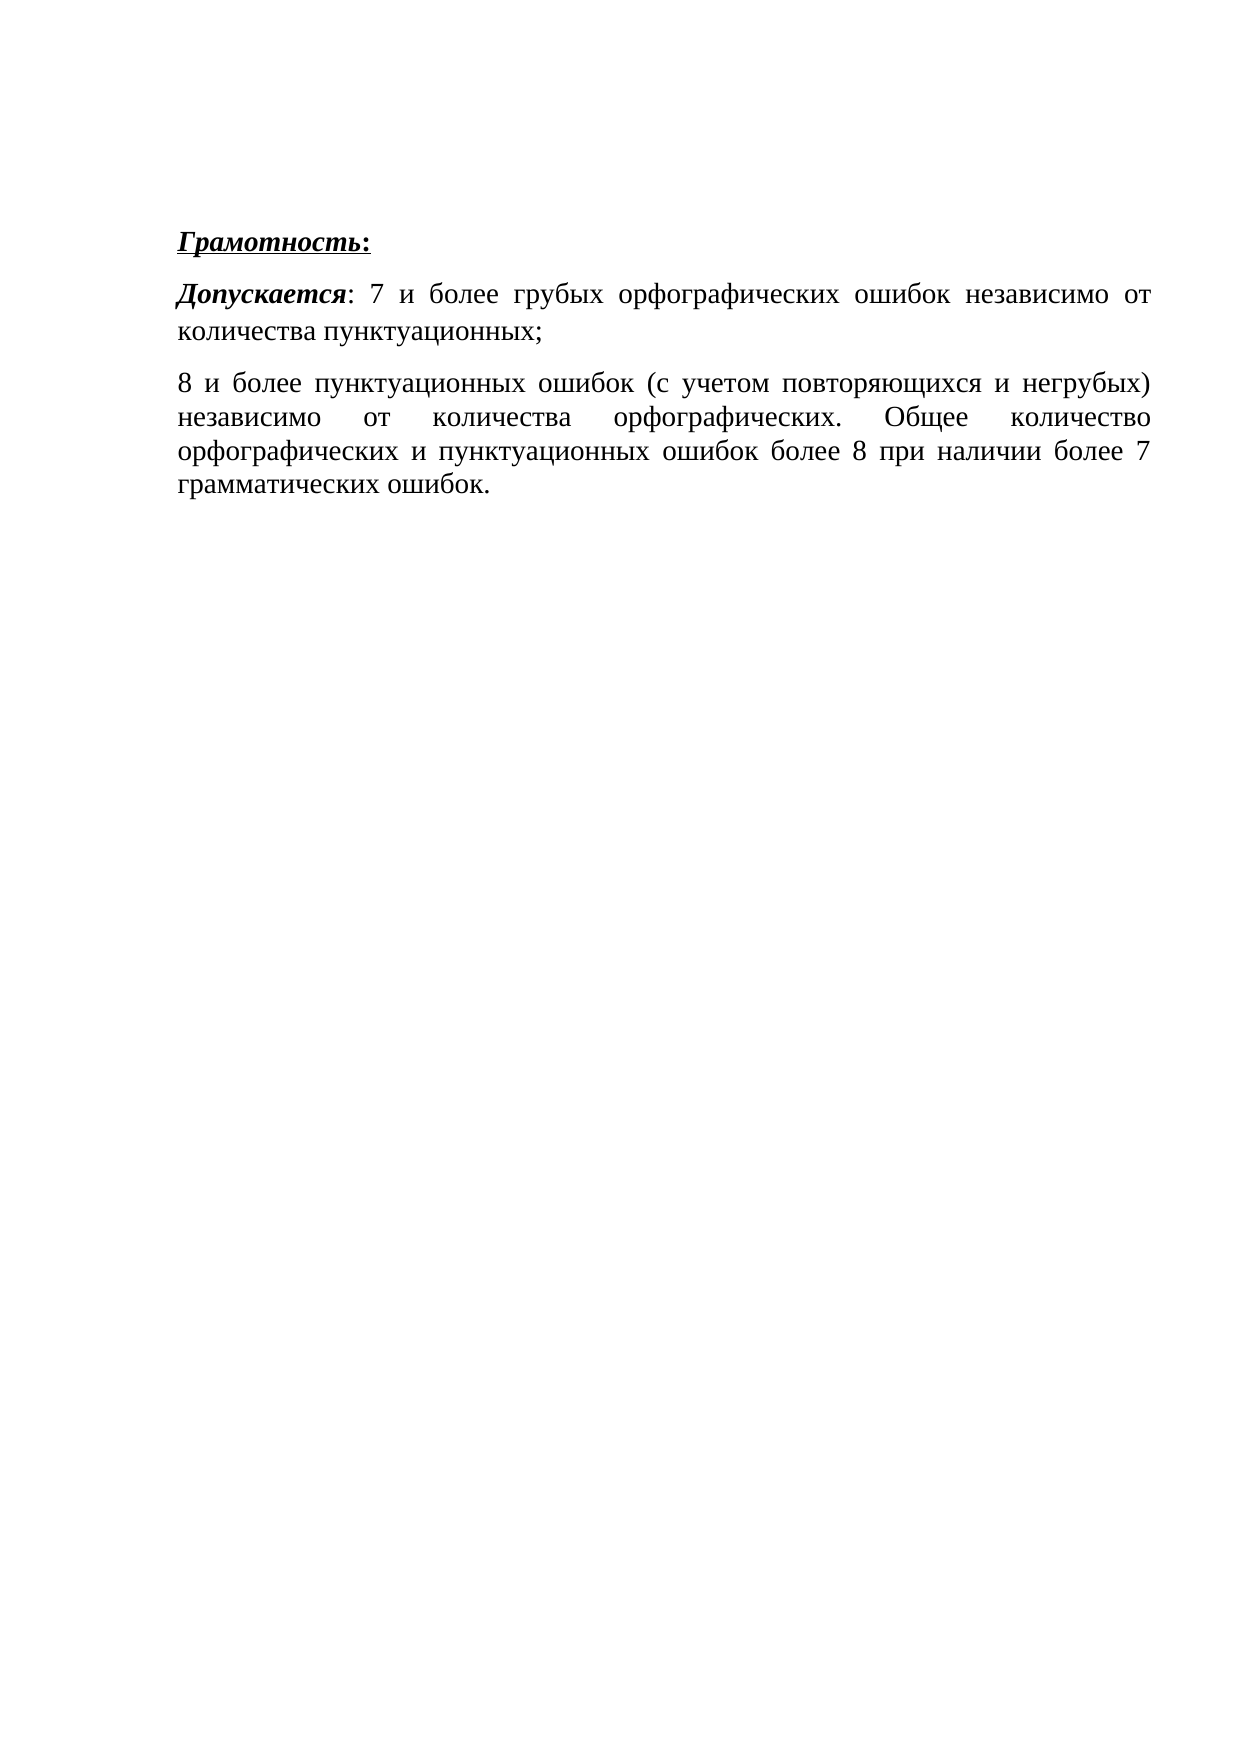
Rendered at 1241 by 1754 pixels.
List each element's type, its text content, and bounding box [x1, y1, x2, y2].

text Допускается: 7 и более грубых орфографических ошибок независимо от количества пунктуационных; [177, 277, 1152, 346]
text 8 и более пунктуационных ошибок (с учетом повторяющихся и негрубых) независимо от количества орфографических. Общее количество орфографических и пунктуационных ошибок более 8 при наличии более 7 грамматических ошибок. [177, 366, 1152, 500]
text Грамотность: [177, 224, 1152, 257]
